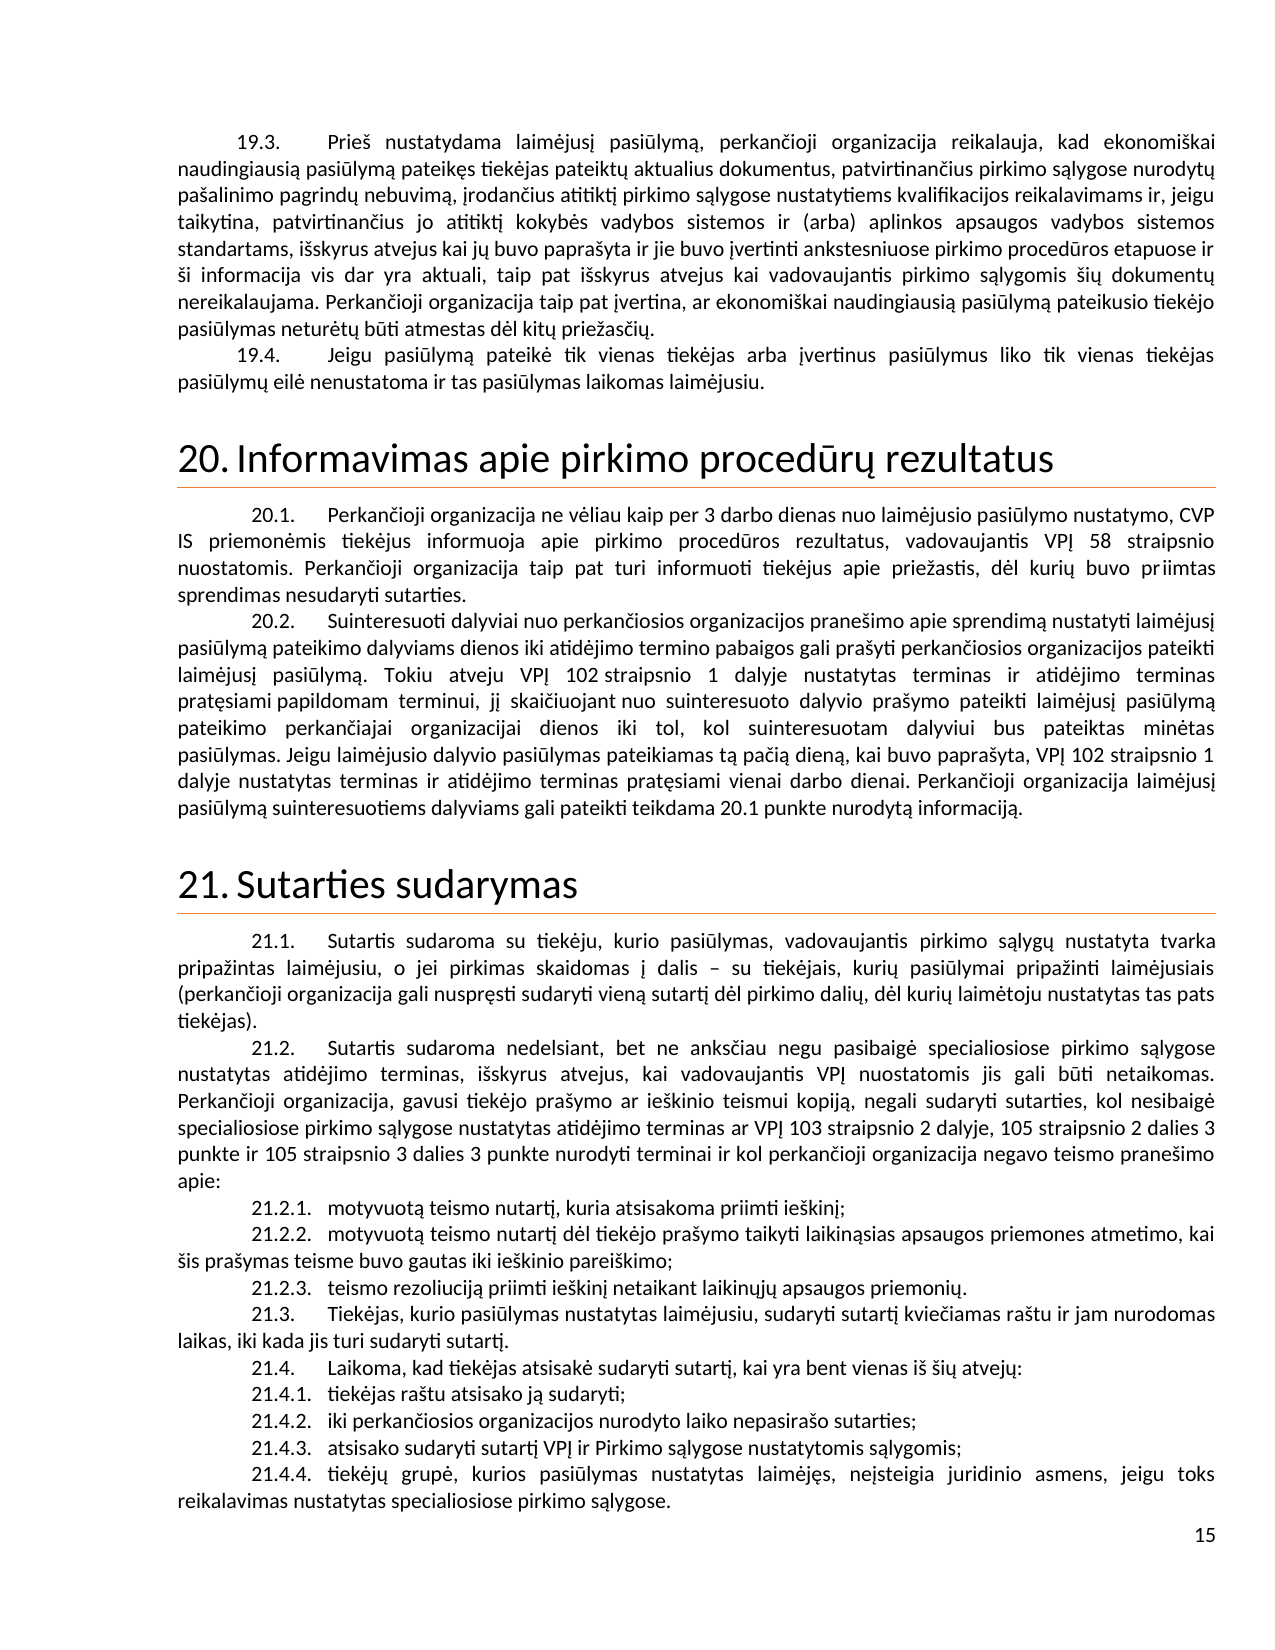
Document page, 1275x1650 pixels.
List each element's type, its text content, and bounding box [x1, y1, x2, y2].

list Jeigu pasiūlymą pateikė tik vienas tiekėjas arba įvertinus pasiūlymus liko tik vienas tiekėjas pasiūlymų eilė nenustatoma ir tas pasiūlymas laikomas laimėjusiu. [177, 342, 1216, 395]
list motyvuotą teismo nutartį, kuria atsisakoma priimti ieškinį; [251, 1194, 1216, 1220]
list tiekėjų grupė, kurios pasiūlymas nustatytas laimėjęs, neįsteigia juridinio asmens, jeigu toks reikalavimas nustatytas specialiosiose pirkimo sąlygose. [177, 1460, 1216, 1514]
list Laikoma, kad tiekėjas atsisakė sudaryti sutartį, kai yra bent vienas iš šių atvejų: [177, 1354, 1216, 1380]
list tiekėjas raštu atsisako ją sudaryti; [177, 1380, 1216, 1407]
list Suinteresuoti dalyviai nuo perkančiosios organizacijos pranešimo apie sprendimą nustatyti laimėjusį pasiūlymą pateikimo dalyviams dienos iki atidėjimo termino pabaigos gali prašyti perkančiosios organizacijos pateikti laimėjusį pasiūlymą. Tokiu atveju VPĮ 102 straipsnio 1 dalyje nustatytas terminas ir atidėjimo terminas pratęsiami papildomam terminui, jį skaičiuojant nuo suinteresuoto dalyvio prašymo pateikti laimėjusį pasiūlymą pateikimo perkančiajai organizacijai dienos iki tol, kol suinteresuotam dalyviui bus pateiktas minėtas pasiūlymas. Jeigu laimėjusio dalyvio pasiūlymas pateikiamas tą pačią dieną, kai buvo paprašyta, VPĮ 102 straipsnio 1 dalyje nustatytas terminas ir atidėjimo terminas pratęsiami vienai darbo dienai. Perkančioji organizacija laimėjusį pasiūlymą suinteresuotiems dalyviams gali pateikti teikdama 20.1 punkte nurodytą informaciją. [177, 608, 1216, 821]
list atsisako sudaryti sutartį VPĮ ir Pirkimo sąlygose nustatytomis sąlygomis; [177, 1434, 1216, 1460]
list Sutartis sudaroma nedelsiant, bet ne anksčiau negu pasibaigė specialiosiose pirkimo sąlygose nustatytas atidėjimo terminas, išskyrus atvejus, kai vadovaujantis VPĮ nuostatomis jis gali būti netaikomas. Perkančioji organizacija, gavusi tiekėjo prašymo ar ieškinio teismui kopiją, negali sudaryti sutarties, kol nesibaigė specialiosiose pirkimo sąlygose nustatytas atidėjimo terminas ar VPĮ 103 straipsnio 2 dalyje, 105 straipsnio 2 dalies 3 punkte ir 105 straipsnio 3 dalies 3 punkte nurodyti terminai ir kol perkančioji organizacija negavo teismo pranešimo apie: [177, 1034, 1216, 1194]
list motyvuotą teismo nutartį dėl tiekėjo prašymo taikyti laikinąsias apsaugos priemones atmetimo, kai šis prašymas teisme buvo gautas iki ieškinio pareiškimo; [177, 1220, 1216, 1274]
list Sutartis sudaroma su tiekėju, kurio pasiūlymas, vadovaujantis pirkimo sąlygų nustatyta tvarka pripažintas laimėjusiu, o jei pirkimas skaidomas į dalis – su tiekėjais, kurių pasiūlymai pripažinti laimėjusiais (perkančioji organizacija gali nuspręsti sudaryti vieną sutartį dėl pirkimo dalių, dėl kurių laimėtoju nustatytas tas pats tiekėjas). [177, 927, 1216, 1034]
list iki perkančiosios organizacijos nurodyto laiko nepasirašo sutarties; [177, 1407, 1216, 1434]
list teismo rezoliuciją priimti ieškinį netaikant laikinųjų apsaugos priemonių. [177, 1274, 1216, 1300]
subtitle Sutarties sudarymas [177, 858, 1216, 913]
list Tiekėjas, kurio pasiūlymas nustatytas laimėjusiu, sudaryti sutartį kviečiamas raštu ir jam nurodomas laikas, iki kada jis turi sudaryti sutartį. [177, 1300, 1216, 1354]
list Prieš nustatydama laimėjusį pasiūlymą, perkančioji organizacija reikalauja, kad ekonomiškai naudingiausią pasiūlymą pateikęs tiekėjas pateiktų aktualius dokumentus, patvirtinančius pirkimo sąlygose nurodytų pašalinimo pagrindų nebuvimą, įrodančius atitiktį pirkimo sąlygose nustatytiems kvalifikacijos reikalavimams ir, jeigu taikytina, patvirtinančius jo atitiktį kokybės vadybos sistemos ir (arba) aplinkos apsaugos vadybos sistemos standartams, išskyrus atvejus kai jų buvo paprašyta ir jie buvo įvertinti ankstesniuose pirkimo procedūros etapuose ir ši informacija vis dar yra aktuali, taip pat išskyrus atvejus kai vadovaujantis pirkimo sąlygomis šių dokumentų nereikalaujama. Perkančioji organizacija taip pat įvertina, ar ekonomiškai naudingiausią pasiūlymą pateikusio tiekėjo pasiūlymas neturėtų būti atmestas dėl kitų priežasčių. [177, 128, 1216, 342]
subtitle Informavimas apie pirkimo procedūrų rezultatus [177, 432, 1216, 487]
list Perkančioji organizacija ne vėliau kaip per 3 darbo dienas nuo laimėjusio pasiūlymo nustatymo, CVP IS priemonėmis tiekėjus informuoja apie pirkimo procedūros rezultatus, vadovaujantis VPĮ 58 straipsnio nuostatomis. Perkančioji organizacija taip pat turi informuoti tiekėjus apie priežastis, dėl kurių buvo priimtas sprendimas nesudaryti sutarties. [177, 501, 1216, 608]
